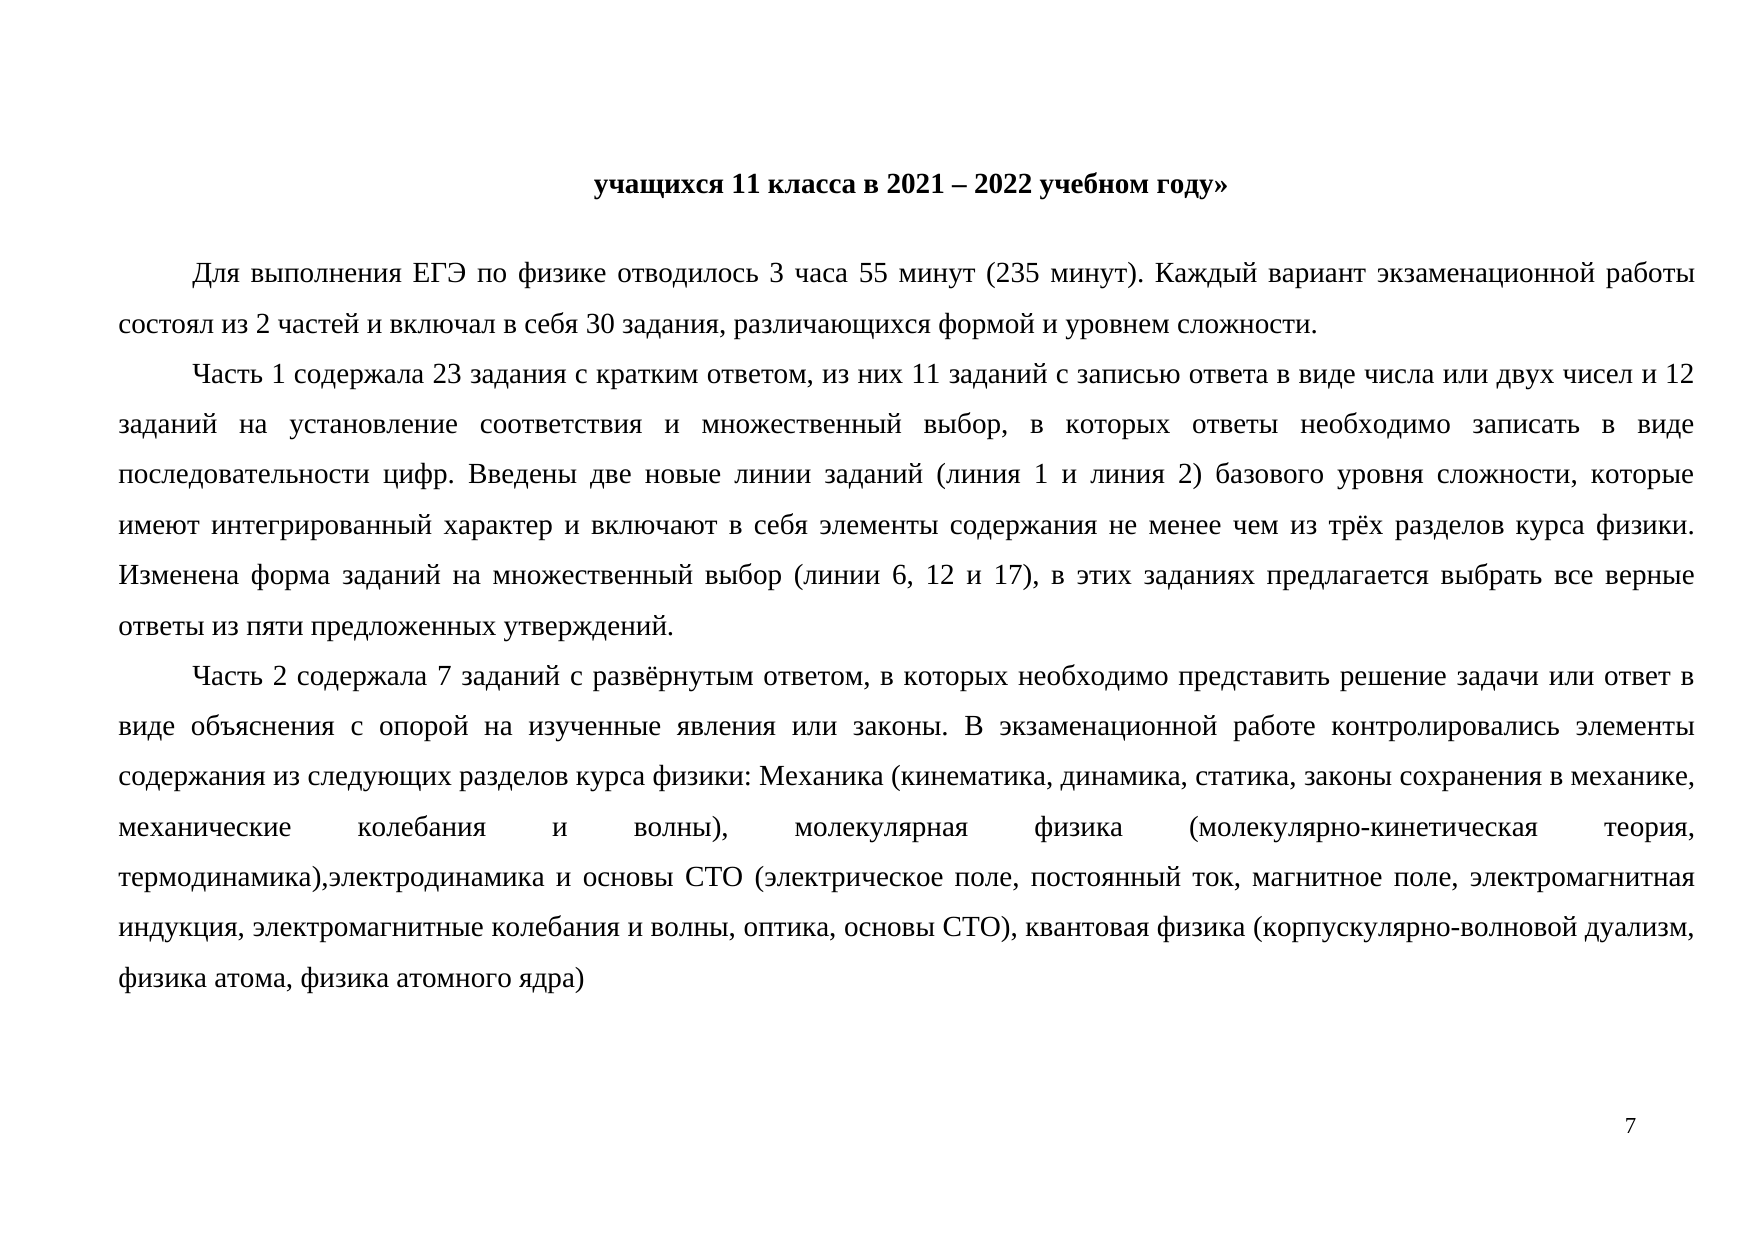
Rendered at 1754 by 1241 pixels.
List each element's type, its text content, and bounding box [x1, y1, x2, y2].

text Часть 2 содержала 7 заданий с развёрнутым ответом, в которых необходимо представить решение задачи или ответ в виде объяснения с опорой на изученные явления или законы. В экзаменационной работе контролировались элементы содержания из следующих разделов курса физики: Механика (кинематика, динамика, статика, законы сохранения в механике, механические колебания и волны), молекулярная физика (молекулярно-кинетическая теория, термодинамика),электродинамика и основы СТО (электрическое поле, постоянный ток, магнитное поле, электромагнитная индукция, электромагнитные колебания и волны, оптика, основы СТО), квантовая физика (корпускулярно-волновой дуализм, физика атома, физика атомного ядра) [118, 658, 1697, 993]
text Для выполнения ЕГЭ по физике отводилось 3 часа 55 минут (235 минут). Каждый вариант экзаменационной работы состоял из 2 частей и включал в себя 30 задания, различающихся формой и уровнем сложности. [118, 255, 1697, 339]
text Часть 1 содержала 23 задания с кратким ответом, из них 11 заданий с записью ответа в виде числа или двух чисел и 12 заданий на установление соответствия и множественный выбор, в которых ответы необходимо записать в виде последовательности цифр. Введены две новые линии заданий (линия 1 и линия 2) базового уровня сложности, которые имеют интегрированный характер и включают в себя элементы содержания не менее чем из трёх разделов курса физики. Изменена форма заданий на множественный выбор (линии 6, 12 и 17), в этих заданиях предлагается выбрать все верные ответы из пяти предложенных утверждений. [118, 356, 1697, 641]
text учащихся 11 класса в 2021 – 2022 учебном году» [118, 166, 1697, 199]
